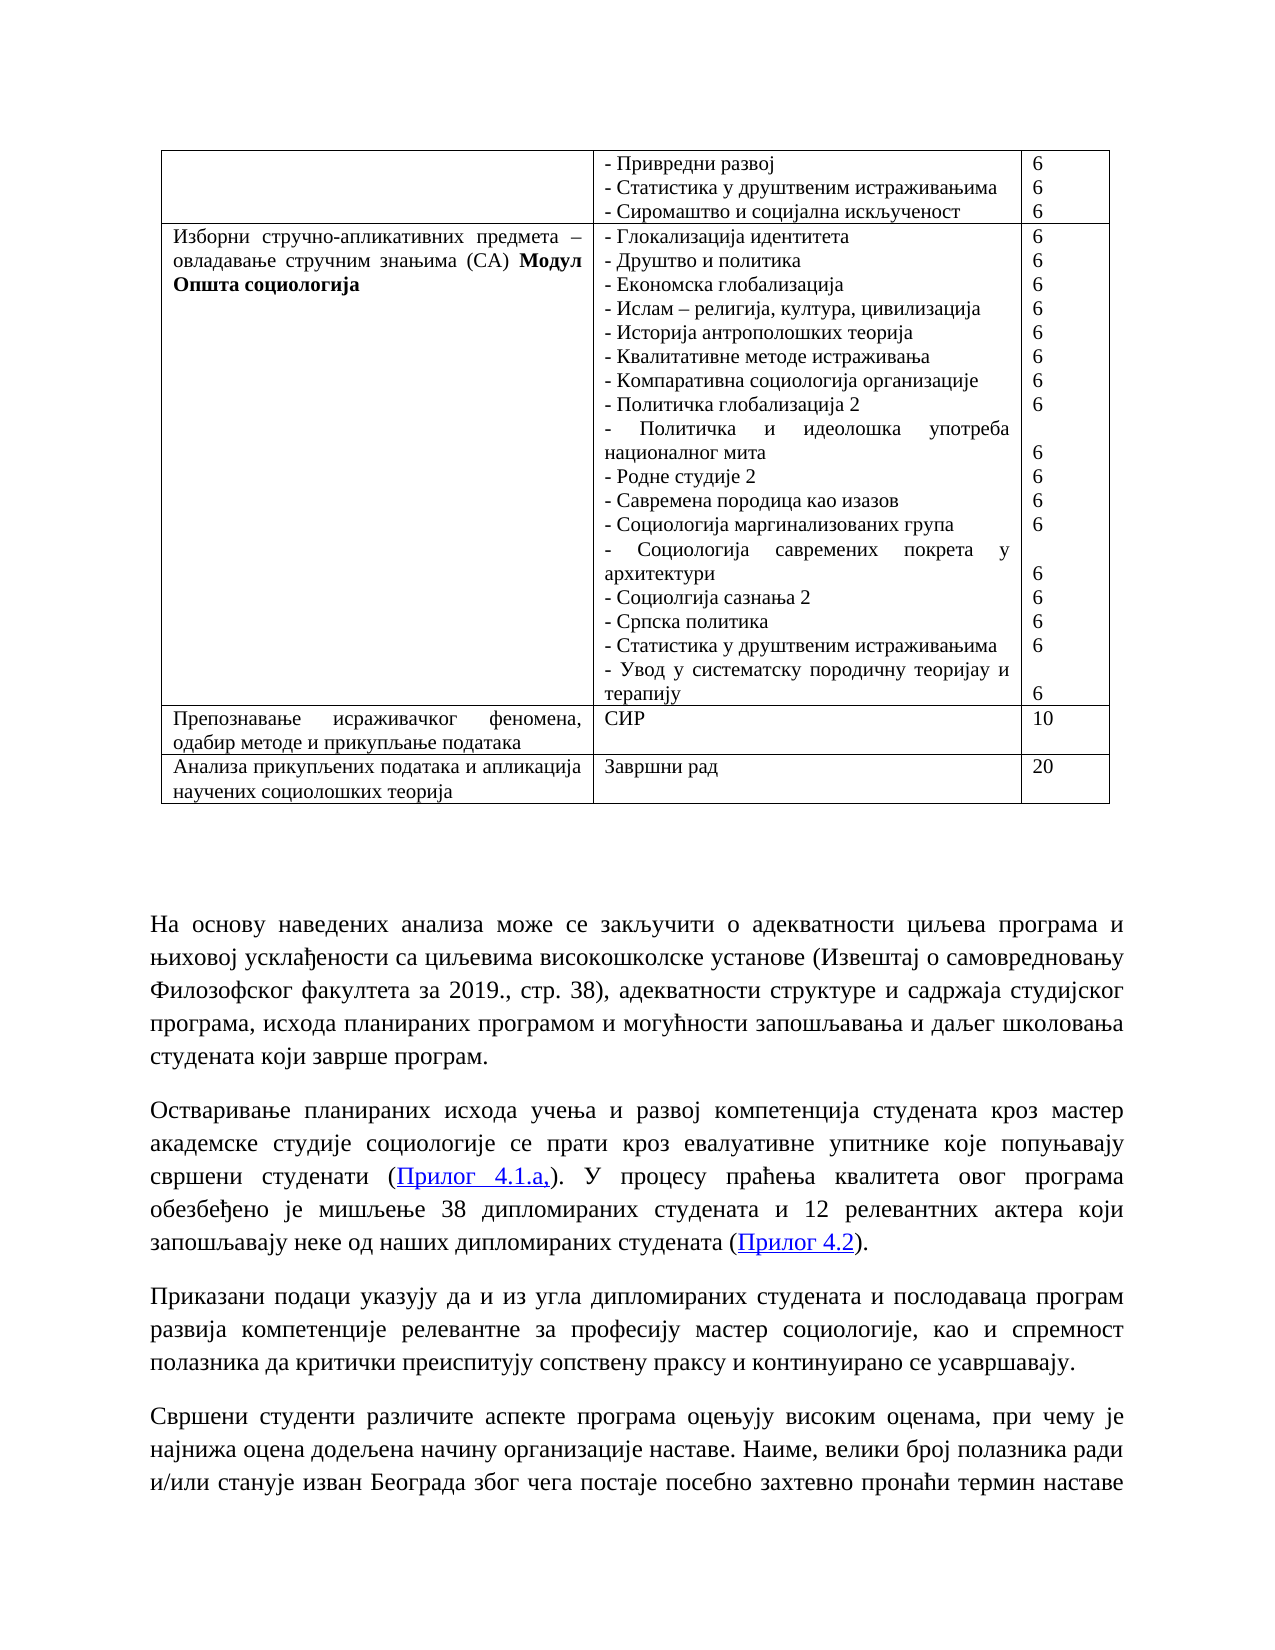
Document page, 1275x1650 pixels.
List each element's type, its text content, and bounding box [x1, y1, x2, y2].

table_cell Анализа прикупљених података и апликација научених социолошких теорија [162, 755, 593, 803]
table_cell Препознавање исраживачког феномена, одабир методе и прикупљање података [162, 706, 593, 754]
table_cell 6 6 6 6 6 6 6 [1022, 151, 1109, 223]
table_cell Изборни стручно-апликативних предмета – овладавање стручним знањима (СА) Модул Општа социологија [162, 224, 593, 705]
table_cell 20 [1022, 755, 1109, 803]
text Остваривање планираних исхода учења и развој компетенција студената кроз мастер академске студије социологије се прати кроз евалуативне упитнике које попуњавају свршени студенати (Прилог 4.1.а,). У процесу праћења квалитета овог програма обезбеђено је мишљење 38 дипломираних студената и 12 релевантних актера који запошљавају неке од наших дипломираних студената (Прилог 4.2). [150, 1095, 1125, 1256]
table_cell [594, 151, 1021, 223]
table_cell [162, 151, 593, 223]
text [150, 1401, 1125, 1496]
table_cell Завршни рад [594, 755, 1021, 803]
table_cell СИР [594, 706, 1021, 754]
table_cell 6 6 6 6 6 6 6 6 6 6 6 6 6 6 6 6 6 [1022, 224, 1109, 705]
table_cell - Глокализација идентитета - Друштво и политика - Економска глобализација - Ислам – религија, култура, цивилизација - Историја антрополошких теорија - Квалитативне методе истраживања - Компаративна социологија организације - Политичка глобализација 2 - Политичка и идеолошка употреба националног мита - Родне студије 2 - Савремена породица као изазов - Социологија маргинализованих група - Социологија савремених покрета у архитектури - Социолгија сазнања 2 - Српска политика - Статистика у друштвеним истраживањима - Увод у систематску породичну теоријау и терапију [594, 224, 1021, 705]
text Приказани подаци указују да и из угла дипломираних студената и послодаваца програм развија компетенције релевантне за професију мастер социологије, као и спремност полазника да критички преиспитују сопствену праксу и континуирано се усавршавају. [150, 1281, 1125, 1376]
table_cell 10 [1022, 706, 1109, 754]
text На основу наведених анализа може се закључити о адекватности циљева програма и њиховој усклађености са циљевима високошколске установе (Извештај о самовредновању Филозофског факултета за 2019., стр. 38), адекватности структуре и садржаја студијског програма, исхода планираних програмом и могућности запошљавања и даљег школовања студената који заврше програм. [150, 909, 1125, 1070]
